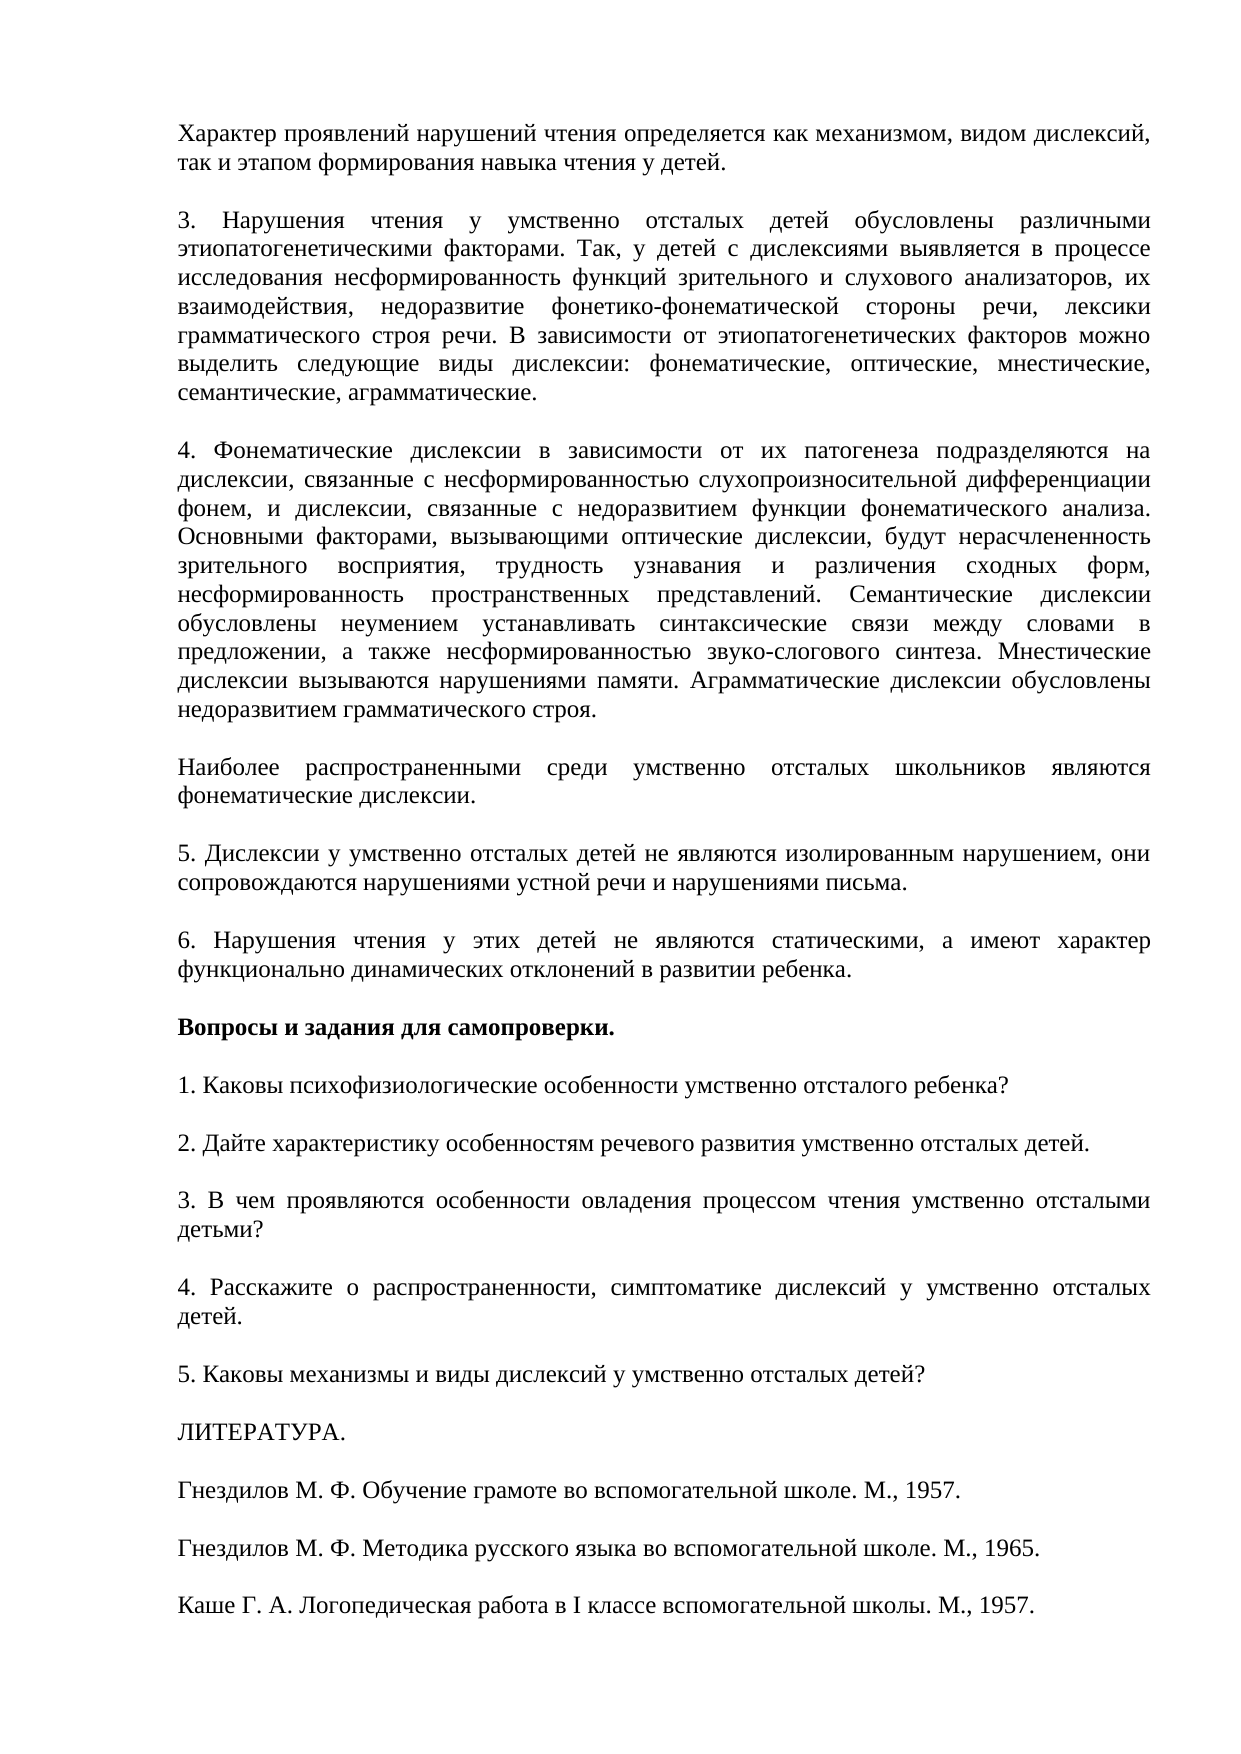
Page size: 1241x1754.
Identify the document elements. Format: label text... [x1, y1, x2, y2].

text Характер проявлений нарушений чтения определяется как механизмом, видом дислексий, так и этапом формирования навыка чтения у детей. [177, 118, 1152, 176]
text 6. Нарушения чтения у этих детей не являются статическими, а имеют характер функционально динамических отклонений в развитии ребенка. [177, 925, 1152, 983]
text 3. В чем проявляются особенности овладения процессом чтения умственно отсталыми детьми? [177, 1186, 1152, 1243]
text Гнездилов М. Ф. Обучение грамоте во вспомогательной школе. М., 1957. [177, 1475, 1152, 1503]
text Вопросы и задания для самопроверки. [177, 1012, 1152, 1041]
text Гнездилов М. Ф. Методика русского языка во вспомогательной школе. М., 1965. [177, 1533, 1152, 1561]
text 1. Каковы психофизиологические особенности умственно отсталого ребенка? [177, 1070, 1152, 1098]
text 2. Дайте характеристику особенностям речевого развития умственно отсталых детей. [177, 1128, 1152, 1156]
text 5. Каковы механизмы и виды дислексий у умственно отсталых детей? [177, 1359, 1152, 1388]
text Наиболее распространенными среди умственно отсталых школьников являются фонематические дислексии. [177, 752, 1152, 809]
text ЛИТЕРАТУРА. [177, 1417, 1152, 1446]
text 4. Расскажите о распространенности, симптоматике дислексий у умственно отсталых детей. [177, 1272, 1152, 1330]
text 4. Фонематические дислексии в зависимости от их патогенеза подразделяются на дислексии, связанные с несформированностью слухопроизносительной дифференциации фонем, и дислексии, связанные с недоразвитием функции фонематического анализа. Основными факторами, вызывающими оптические дислексии, будут нерасчлененность зрительного восприятия, трудность узнавания и различения сходных форм, несформированность пространственных представлений. Семантические дислексии обусловлены неумением устанавливать синтаксические связи между словами в предложении, а также несформированностью звуко-слогового синтеза. Мнестические дислексии вызываются нарушениями памяти. Аграмматические дислексии обусловлены недоразвитием грамматического строя. [177, 435, 1152, 723]
text Каше Г. А. Логопедическая работа в I классе вспомогательной школы. М., 1957. [177, 1591, 1152, 1619]
text 5. Дислексии у умственно отсталых детей не являются изолированным нарушением, они сопровождаются нарушениями устной речи и нарушениями письма. [177, 838, 1152, 896]
text 3. Нарушения чтения у умственно отсталых детей обусловлены различными этиопатогенетическими факторами. Так, у детей с дислексиями выявляется в процессе исследования несформированность функций зрительного и слухового анализаторов, их взаимодействия, недоразвитие фонетико-фонематической стороны речи, лексики грамматического строя речи. В зависимости от этиопатогенетических факторов можно выделить следующие виды дислексии: фонематические, оптические, мнестические, семантические, аграмматические. [177, 205, 1152, 406]
